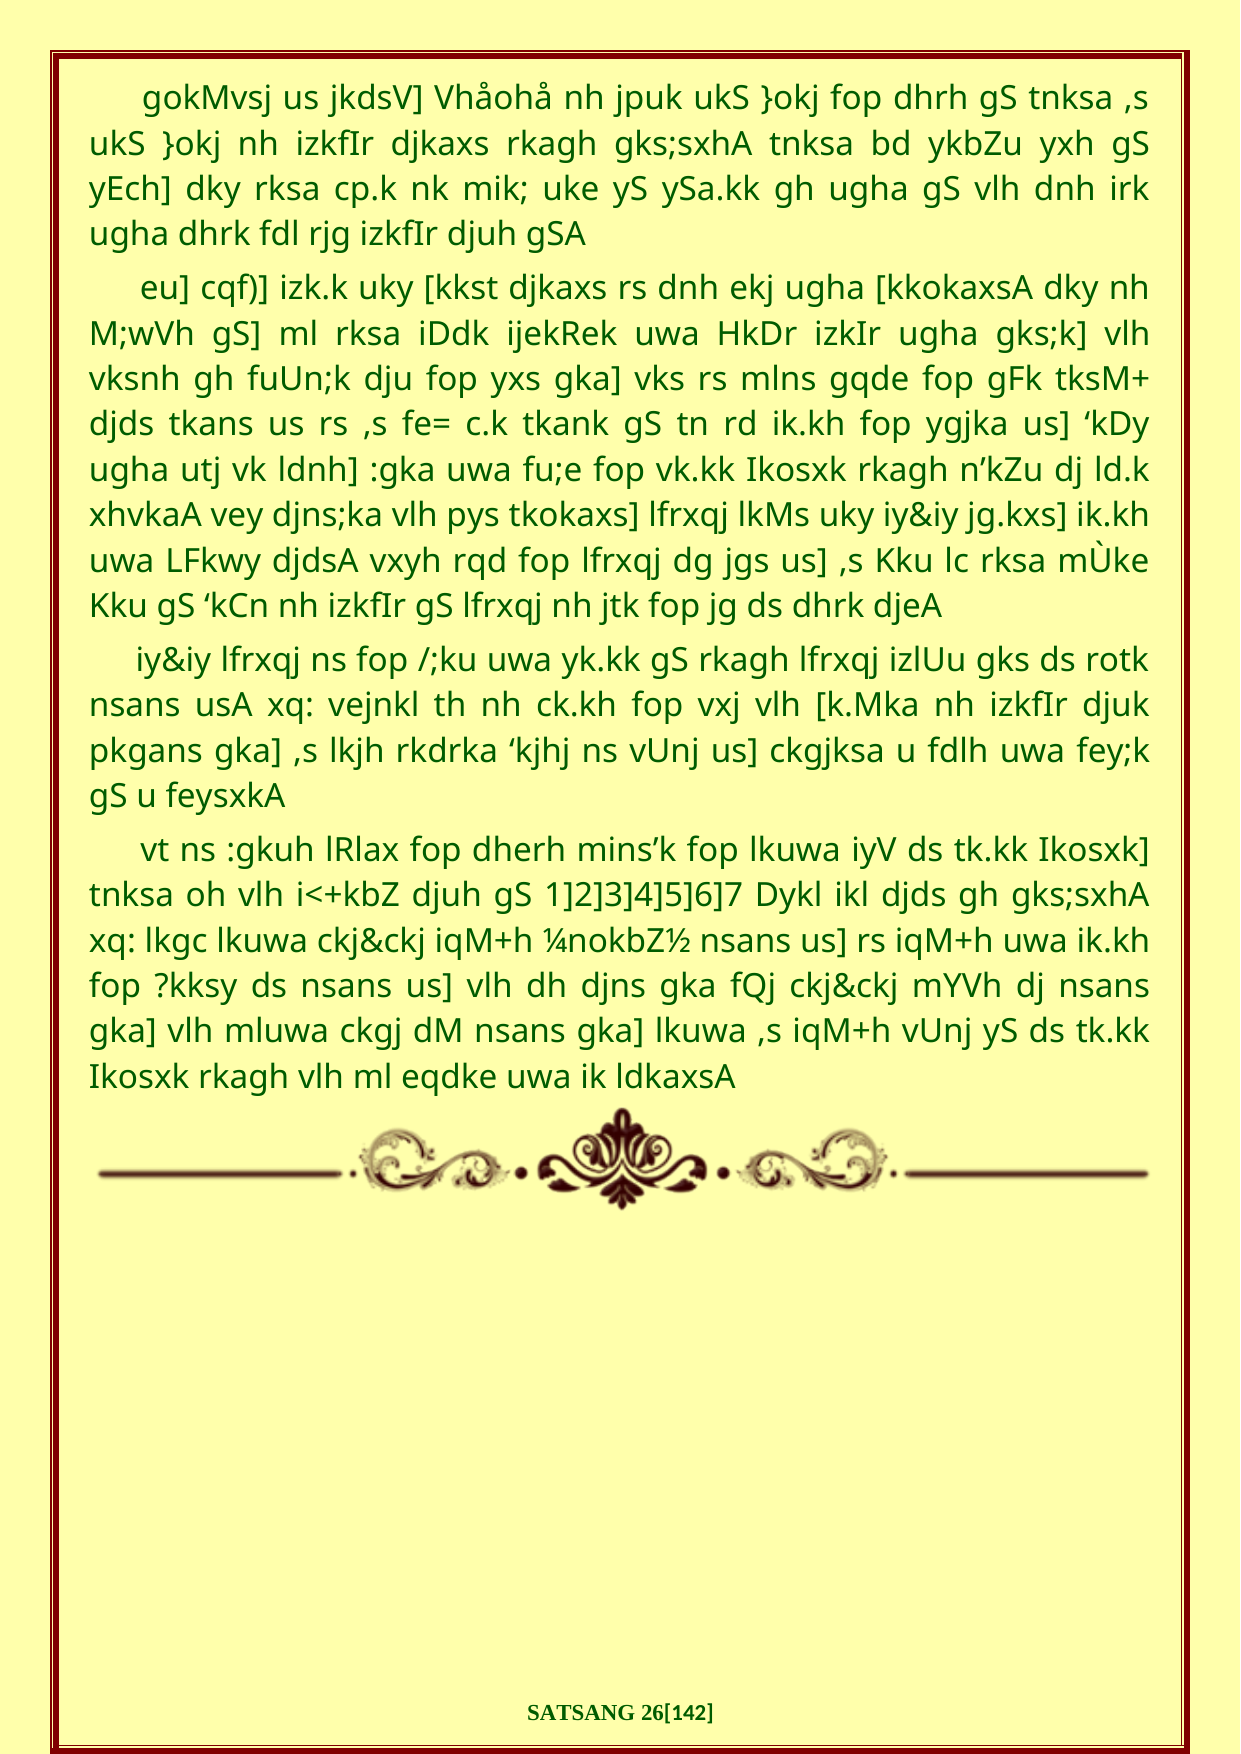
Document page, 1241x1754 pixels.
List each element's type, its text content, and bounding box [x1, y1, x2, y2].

text eu] cqf)] izk.k uky [kkst djkaxs rs dnh ekj ugha [kkokaxsA dky nh M;wVh gS] ml rksa iDdk ijekRek uwa HkDr izkIr ugha gks;k] vlh vksnh gh fuUn;k dju fop yxs gka] vks rs mlns gqde fop gFk tksM+ djds tkans us rs ,s fe= c.k tkank gS tn rd ik.kh fop ygjka us] ‘kDy ugha utj vk ldnh] :gka uwa fu;e fop vk.kk Ikosxk rkagh n’kZu dj ld.k xhvkaA vey djns;ka vlh pys tkokaxs] lfrxqj lkMs uky iy&iy jg.kxs] ik.kh uwa LFkwy djdsA vxyh rqd fop lfrxqj dg jgs us] ,s Kku lc rksa mÙke Kku gS ‘kCn nh izkfIr gS lfrxqj nh jtk fop jg ds dhrk djeA [89, 264, 1152, 627]
text gokMvsj us jkdsV] Vhåohå nh jpuk ukS }okj fop dhrh gS tnksa ,s ukS }okj nh izkfIr djkaxs rkagh gks;sxhA tnksa bd ykbZu yxh gS yEch] dky rksa cp.k nk mik; uke yS ySa.kk gh ugha gS vlh dnh irk ugha dhrk fdl rjg izkfIr djuh gSA [89, 74, 1152, 256]
text iy&iy lfrxqj ns fop /;ku uwa yk.kk gS rkagh lfrxqj izlUu gks ds rotk nsans usA xq: vejnkl th nh ck.kh fop vxj vlh [k.Mka nh izkfIr djuk pkgans gka] ,s lkjh rkdrka ‘kjhj ns vUnj us] ckgjksa u fdlh uwa fey;k gS u feysxkA [89, 636, 1152, 817]
text vt ns :gkuh lRlax fop dherh mins’k fop lkuwa iyV ds tk.kk Ikosxk] tnksa oh vlh i<+kbZ djuh gS 1]2]3]4]5]6]7 Dykl ikl djds gh gks;sxhA xq: lkgc lkuwa ckj&ckj iqM+h ¼nokbZ½ nsans us] rs iqM+h uwa ik.kh fop ?kksy ds nsans us] vlh dh djns gka fQj ckj&ckj mYVh dj nsans gka] vlh mluwa ckgj dM nsans gka] lkuwa ,s iqM+h vUnj yS ds tk.kk Ikosxk rkagh vlh ml eqdke uwa ik ldkaxsA [89, 826, 1152, 1098]
picture [88, 1106, 1152, 1215]
